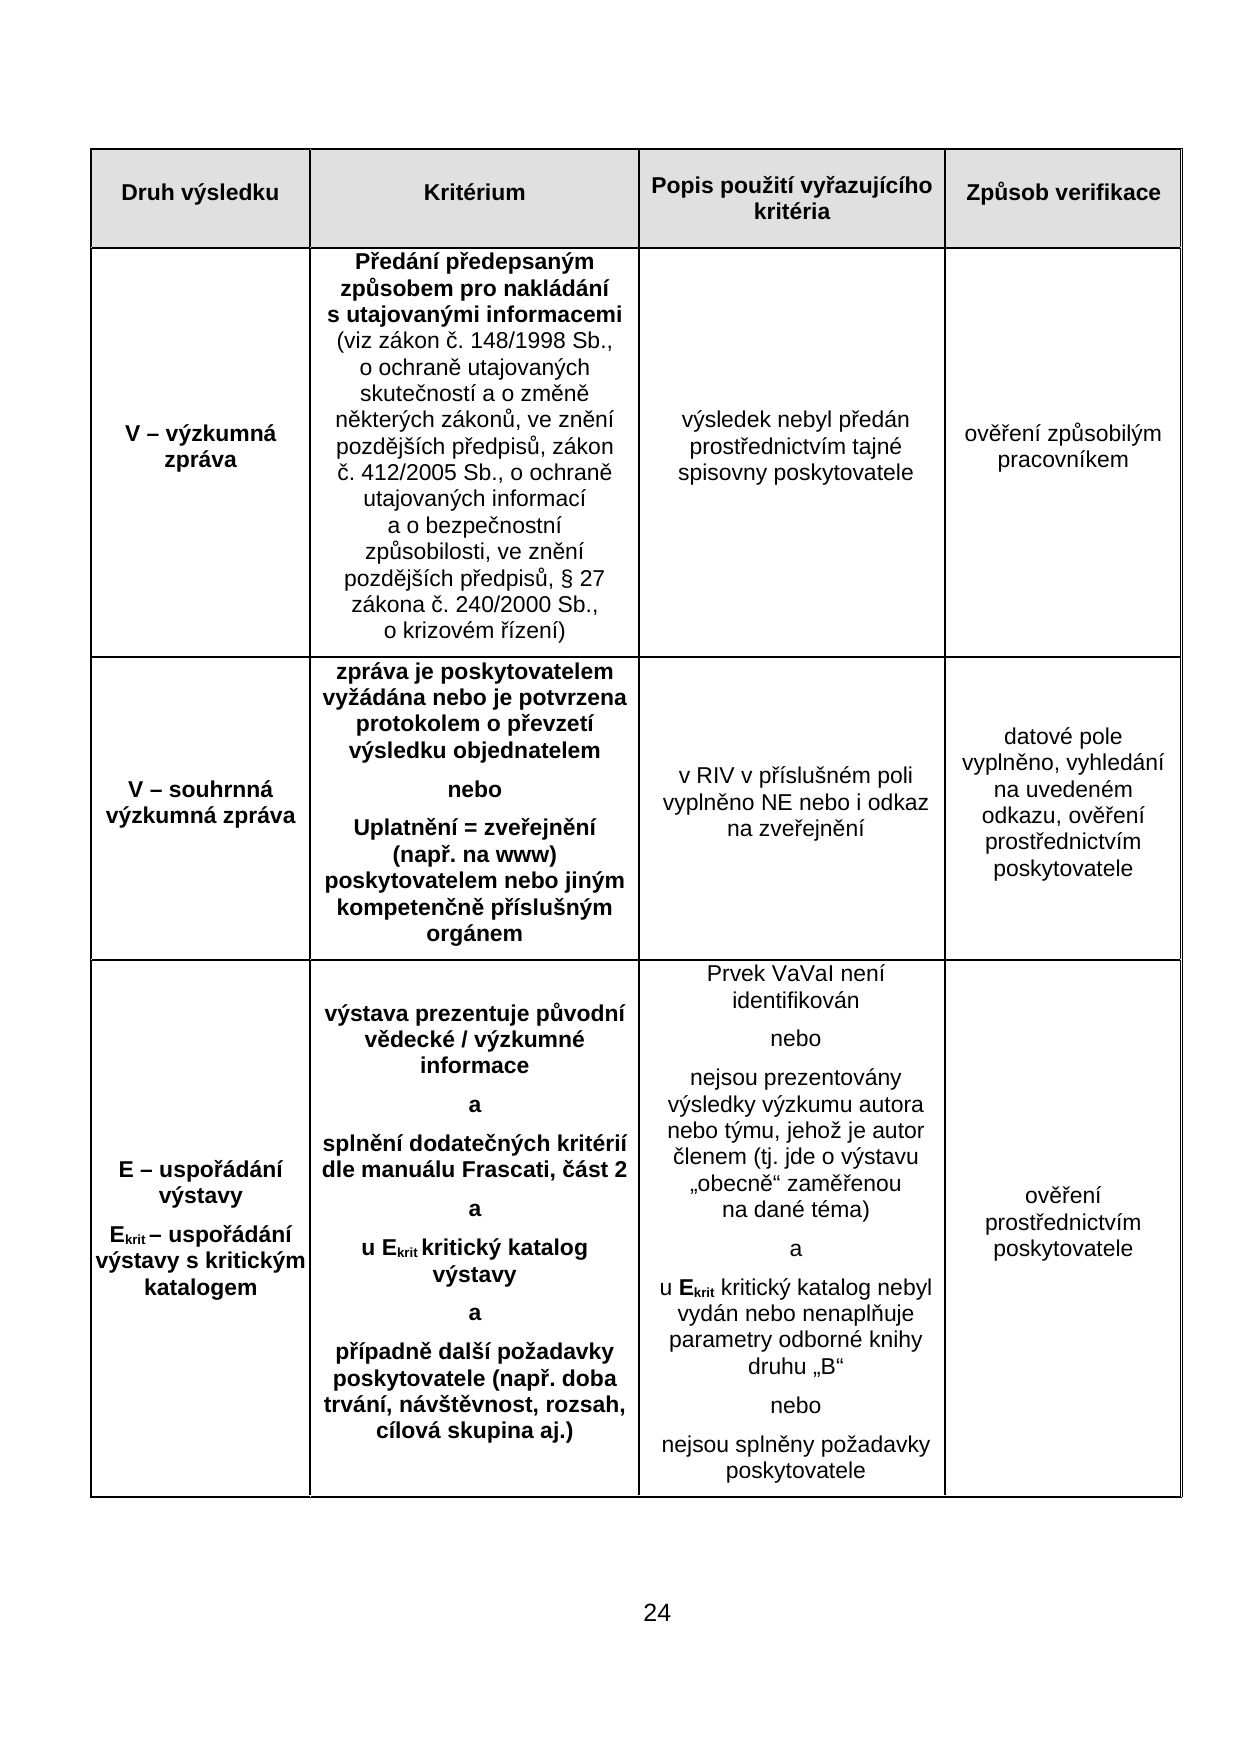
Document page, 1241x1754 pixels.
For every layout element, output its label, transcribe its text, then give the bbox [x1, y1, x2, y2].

table_cell v RIV v příslušném poli vyplněno NE nebo i odkaz na zveřejnění [640, 658, 944, 959]
table_cell V – souhrnná výzkumná zpráva [92, 658, 309, 959]
table_cell ověření způsobilým pracovníkem [946, 249, 1180, 656]
table_header Způsob verifikace [946, 150, 1180, 247]
table_header Kritérium [311, 150, 638, 247]
table_cell Prvek VaVaI není identifikován nebo nejsou prezentovány výsledky výzkumu autora nebo týmu, jehož je autor členem (tj. jde o výstavu „obecně“ zaměřenou na dané téma) a u Ekrit kritický katalog nebyl vydán nebo nenaplňuje parametry odborné knihy druhu „B“ nebo nejsou splněny požadavky poskytovatele [639, 961, 945, 1496]
table_cell zpráva je poskytovatelem vyžádána nebo je potvrzena protokolem o převzetí výsledku objednatelem nebo Uplatnění = zveřejnění (např. na www) poskytovatelem nebo jiným kompetenčně příslušným orgánem [311, 658, 638, 959]
table_cell výsledek nebyl předán prostřednictvím tajné spisovny poskytovatele [640, 249, 944, 656]
table_cell ověření prostřednictvím poskytovatele [945, 961, 1180, 1496]
table_cell E – uspořádání výstavy Ekrit – uspořádání výstavy s kritickým katalogem kr [92, 961, 310, 1496]
table_header Popis použití vyřazujícího kritéria [640, 150, 944, 247]
table_cell V – výzkumná zpráva [92, 249, 309, 656]
table_header Druh výsledku [92, 150, 309, 247]
table_cell výstava prezentuje původní vědecké / výzkumné informace a splnění dodatečných kritérií dle manuálu Frascati, část 2 a u Ekrit kritický katalog výstavy a případně další požadavky poskytovatele (např. doba trvání, návštěvnost, rozsah, cílová skupina aj.) [310, 961, 639, 1496]
table_cell Předání předepsaným způsobem pro nakládání s utajovanými informacemi (viz zákon č. 148/1998 Sb., o ochraně utajovaných skutečností a o změně některých zákonů, ve znění pozdějších předpisů, zákon č. 412/2005 Sb., o ochraně utajovaných informací a o bezpečnostní způsobilosti, ve znění pozdějších předpisů, § 27 zákona č. 240/2000 Sb., o krizovém řízení) [311, 249, 638, 656]
table_cell datové pole vyplněno, vyhledání na uvedeném odkazu, ověření prostřednictvím poskytovatele [946, 658, 1180, 959]
